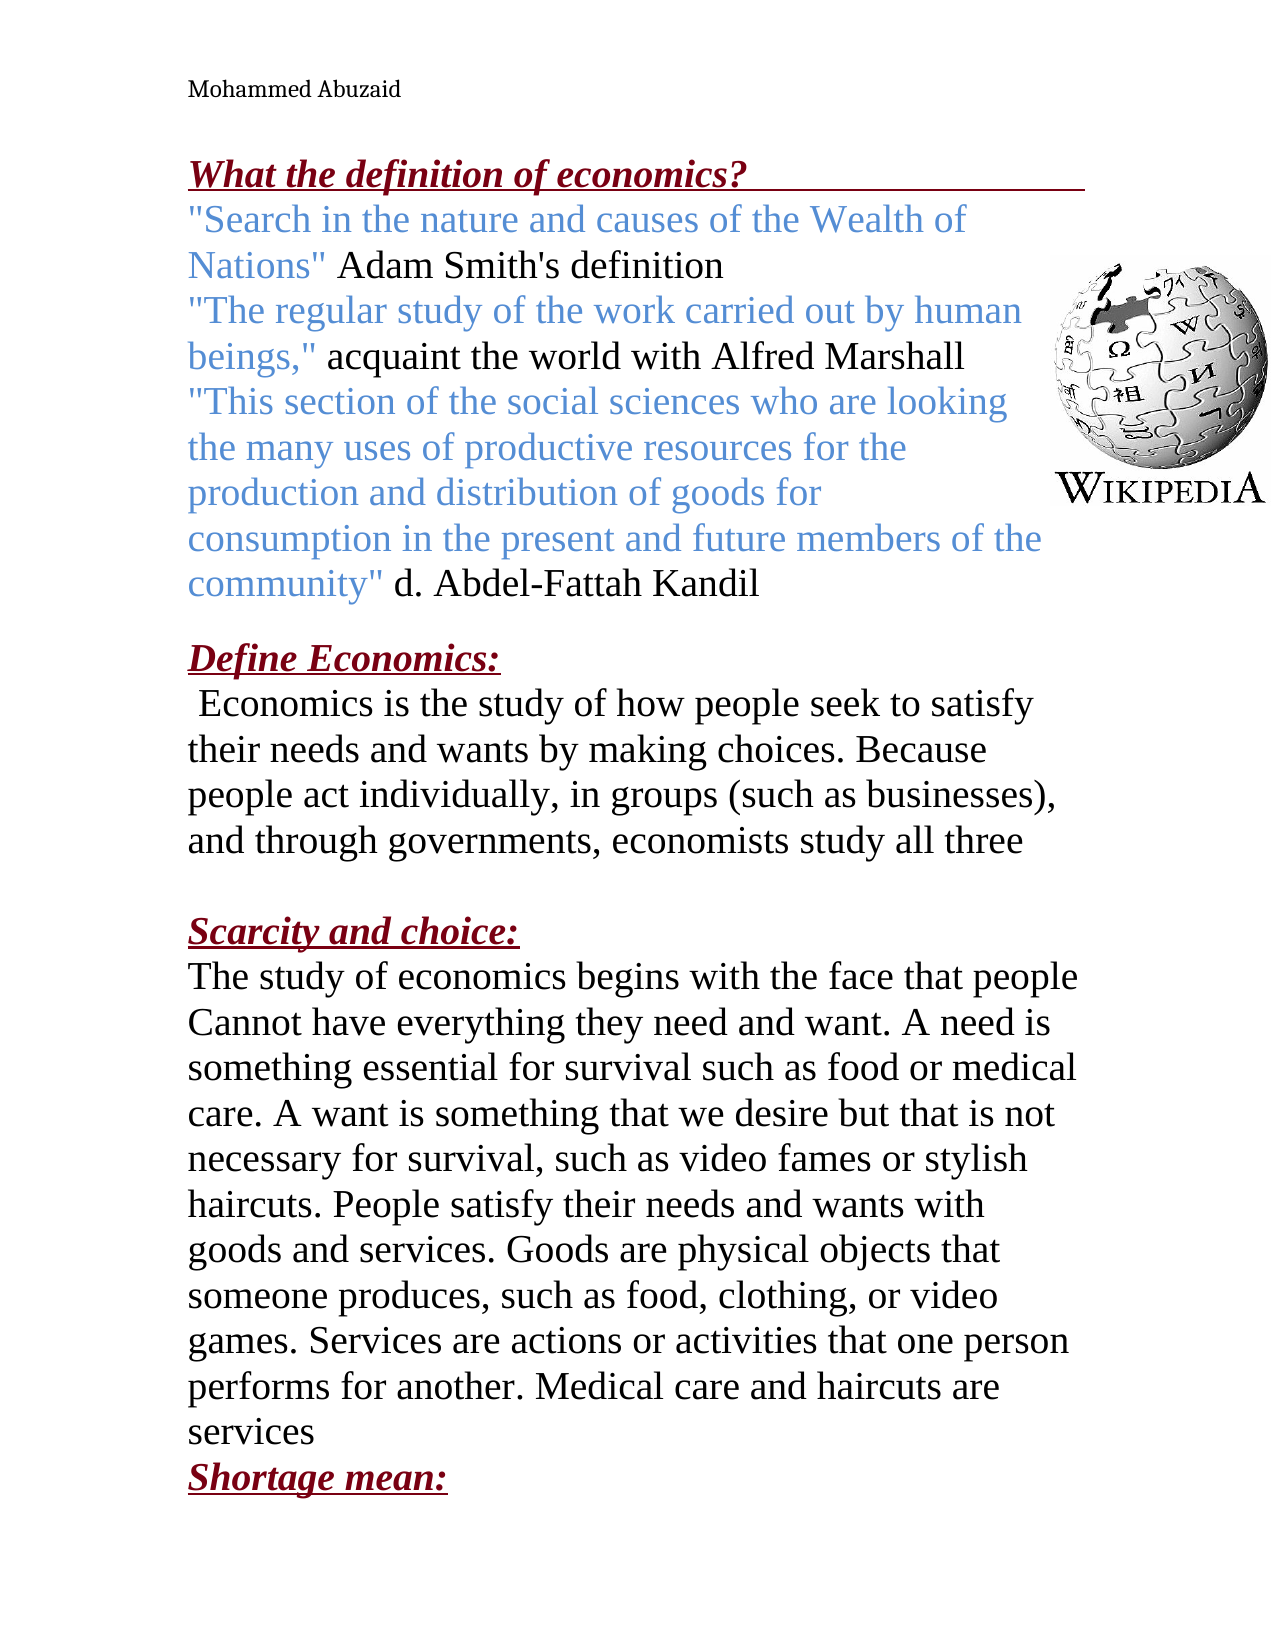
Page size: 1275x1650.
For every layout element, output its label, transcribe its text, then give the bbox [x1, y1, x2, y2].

text Cannot have everything they need and want. A need is something essential for survival such as food or medical care. A want is something that we desire but that is not necessary for survival, such as video fames or stylish haircuts. People satisfy their needs and wants with goods and services. Goods are physical objects that someone produces, such as food, clothing, or video games. Services are actions or activities that one person performs for another. Medical care and haircuts are services [187, 998, 1087, 1453]
text "This section of the social sciences who are looking the many uses of productive resources for the production and distribution of goods for consumption in the present and future members of the community" d. Abdel-Fattah Kandil [187, 378, 1087, 605]
text What the definition of economics? [187, 150, 1087, 196]
text Shortage mean: [187, 1453, 1087, 1499]
text "Search in the nature and causes of the Wealth of Nations" Adam Smith's definition [187, 196, 1087, 287]
text "The regular study of the work carried out by human beings," acquaint the world with Alfred Marshall [187, 287, 1050, 378]
text Economics is the study of how people seek to satisfy their needs and wants by making choices. Because people act individually, in groups (such as businesses), and through governments, economists study all three [187, 679, 1087, 862]
text Define Economics: [187, 634, 1087, 679]
text Scarcity and choice: [187, 907, 1087, 953]
picture [1050, 255, 1271, 505]
text The study of economics begins with the face that people [187, 953, 1087, 998]
